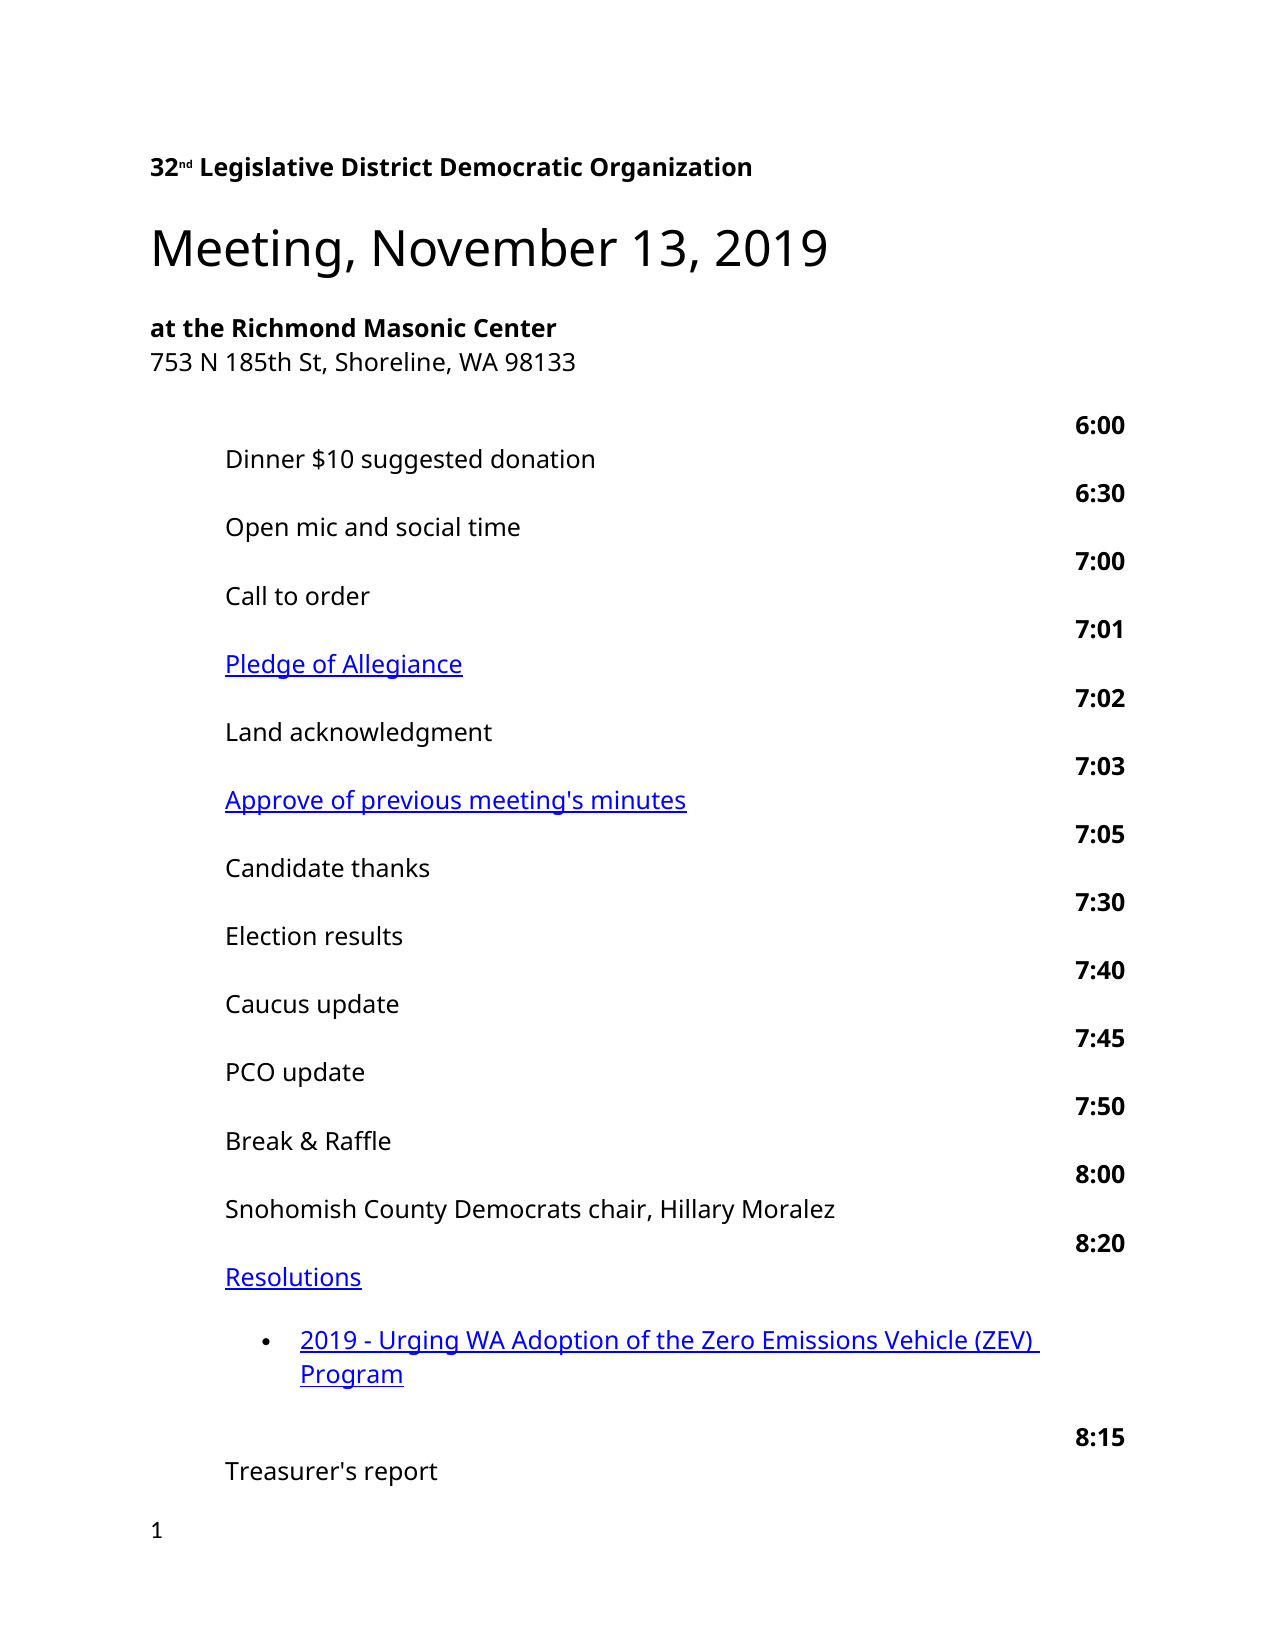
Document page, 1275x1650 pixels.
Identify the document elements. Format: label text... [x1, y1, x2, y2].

text Pledge of Allegiance [225, 646, 1125, 680]
text 7:30 [150, 885, 1125, 919]
text Meeting, November 13, 2019 [150, 213, 1125, 281]
text Resolutions [225, 1259, 1125, 1293]
text Land acknowledgment [225, 714, 1125, 748]
text 8:00 [150, 1157, 1125, 1191]
text 7:03 [150, 748, 1125, 782]
text Dinner $10 suggested donation [225, 442, 1125, 476]
text 7:02 [150, 680, 1125, 714]
list 2019 - Urging WA Adoption of the Zero Emissions Vehicle (ZEV) Program [262, 1323, 1125, 1391]
text Treasurer's report [225, 1454, 1125, 1488]
text Candidate thanks [225, 851, 1125, 885]
text 7:40 [150, 953, 1125, 987]
text PCO update [225, 1055, 1125, 1089]
text Open mic and social time [225, 510, 1125, 544]
text Snohomish County Democrats chair, Hillary Moralez [225, 1191, 1125, 1225]
text 32nd Legislative District Democratic Organization [150, 150, 1125, 184]
text 7:05 [150, 817, 1125, 851]
text at the Richmond Masonic Center 753 N 185th St, Shoreline, WA 98133 [150, 311, 1125, 379]
text 7:50 [150, 1089, 1125, 1123]
text Election results [225, 919, 1125, 953]
text Break & Raffle [225, 1123, 1125, 1157]
text 7:45 [150, 1021, 1125, 1055]
text Approve of previous meeting's minutes [225, 782, 1125, 817]
text 7:01 [150, 612, 1125, 646]
text 6:00 [150, 408, 1125, 442]
text 6:30 [150, 476, 1125, 510]
text Caucus update [225, 987, 1125, 1021]
text 8:20 [150, 1225, 1125, 1259]
text Call to order [225, 578, 1125, 612]
text 8:15 [150, 1420, 1125, 1454]
text 7:00 [150, 544, 1125, 578]
